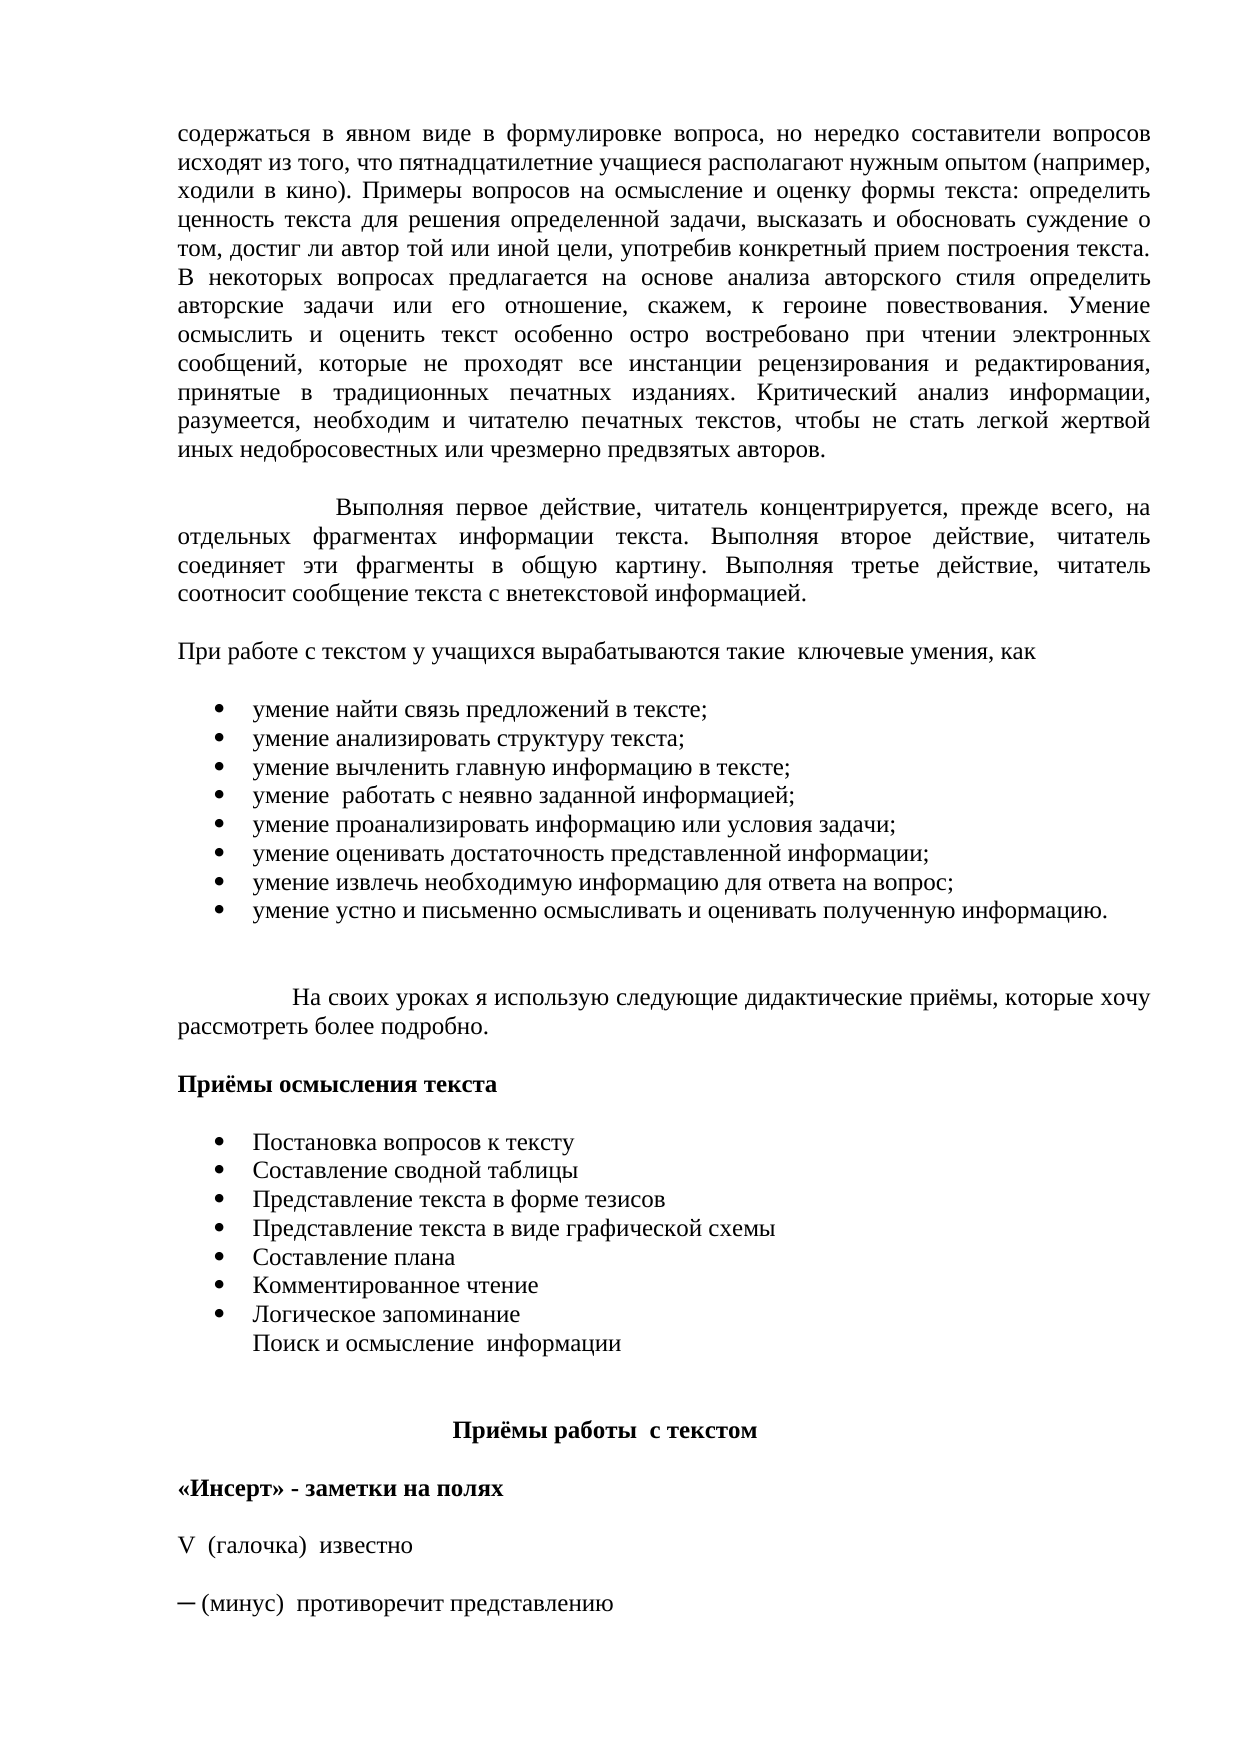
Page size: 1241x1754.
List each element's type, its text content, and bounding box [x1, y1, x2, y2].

list Поиск и осмысление информации [252, 1328, 1152, 1357]
list умение найти связь предложений в тексте; [215, 694, 1152, 723]
list Представление текста в виде графической схемы [215, 1213, 1152, 1242]
list Комментированное чтение [215, 1271, 1152, 1299]
list умение проанализировать информацию или условия задачи; [215, 809, 1152, 838]
list Логическое запоминание [215, 1299, 1152, 1328]
list Постановка вопросов к тексту [215, 1127, 1152, 1156]
list умение анализировать структуру текста; [215, 723, 1152, 752]
text Выполняя первое действие, читатель концентрируется, прежде всего, на отдельных фрагментах информации текста. Выполняя второе действие, читатель соединяет эти фрагменты в общую картину. Выполняя третье действие, читатель соотносит сообщение текста с внетекстовой информацией. [177, 492, 1152, 607]
list умение работать с неявно заданной информацией; [215, 781, 1152, 809]
list умение вычленить главную информацию в тексте; [215, 752, 1152, 781]
text «Инсерт» - заметки на полях [177, 1473, 1152, 1501]
list умение оценивать достаточность представленной информации; [215, 838, 1152, 867]
list Представление текста в форме тезисов [215, 1184, 1152, 1213]
text При работе с текстом у учащихся вырабатываются такие ключевые умения, как [177, 636, 1152, 665]
list Составление сводной таблицы [215, 1156, 1152, 1184]
text На своих уроках я использую следующие дидактические приёмы, которые хочу рассмотреть более подробно. [177, 982, 1152, 1040]
list Составление плана [215, 1242, 1152, 1271]
text ─ (минус) противоречит представлению [177, 1588, 1152, 1617]
text V (галочка) известно [177, 1531, 1152, 1559]
text Приёмы работы с текстом [177, 1415, 1152, 1443]
text Приёмы осмысления текста [177, 1069, 1152, 1098]
list умение устно и письменно осмысливать и оценивать полученную информацию. [215, 896, 1152, 924]
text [177, 118, 1152, 463]
list умение извлечь необходимую информацию для ответа на вопрос; [215, 867, 1152, 896]
